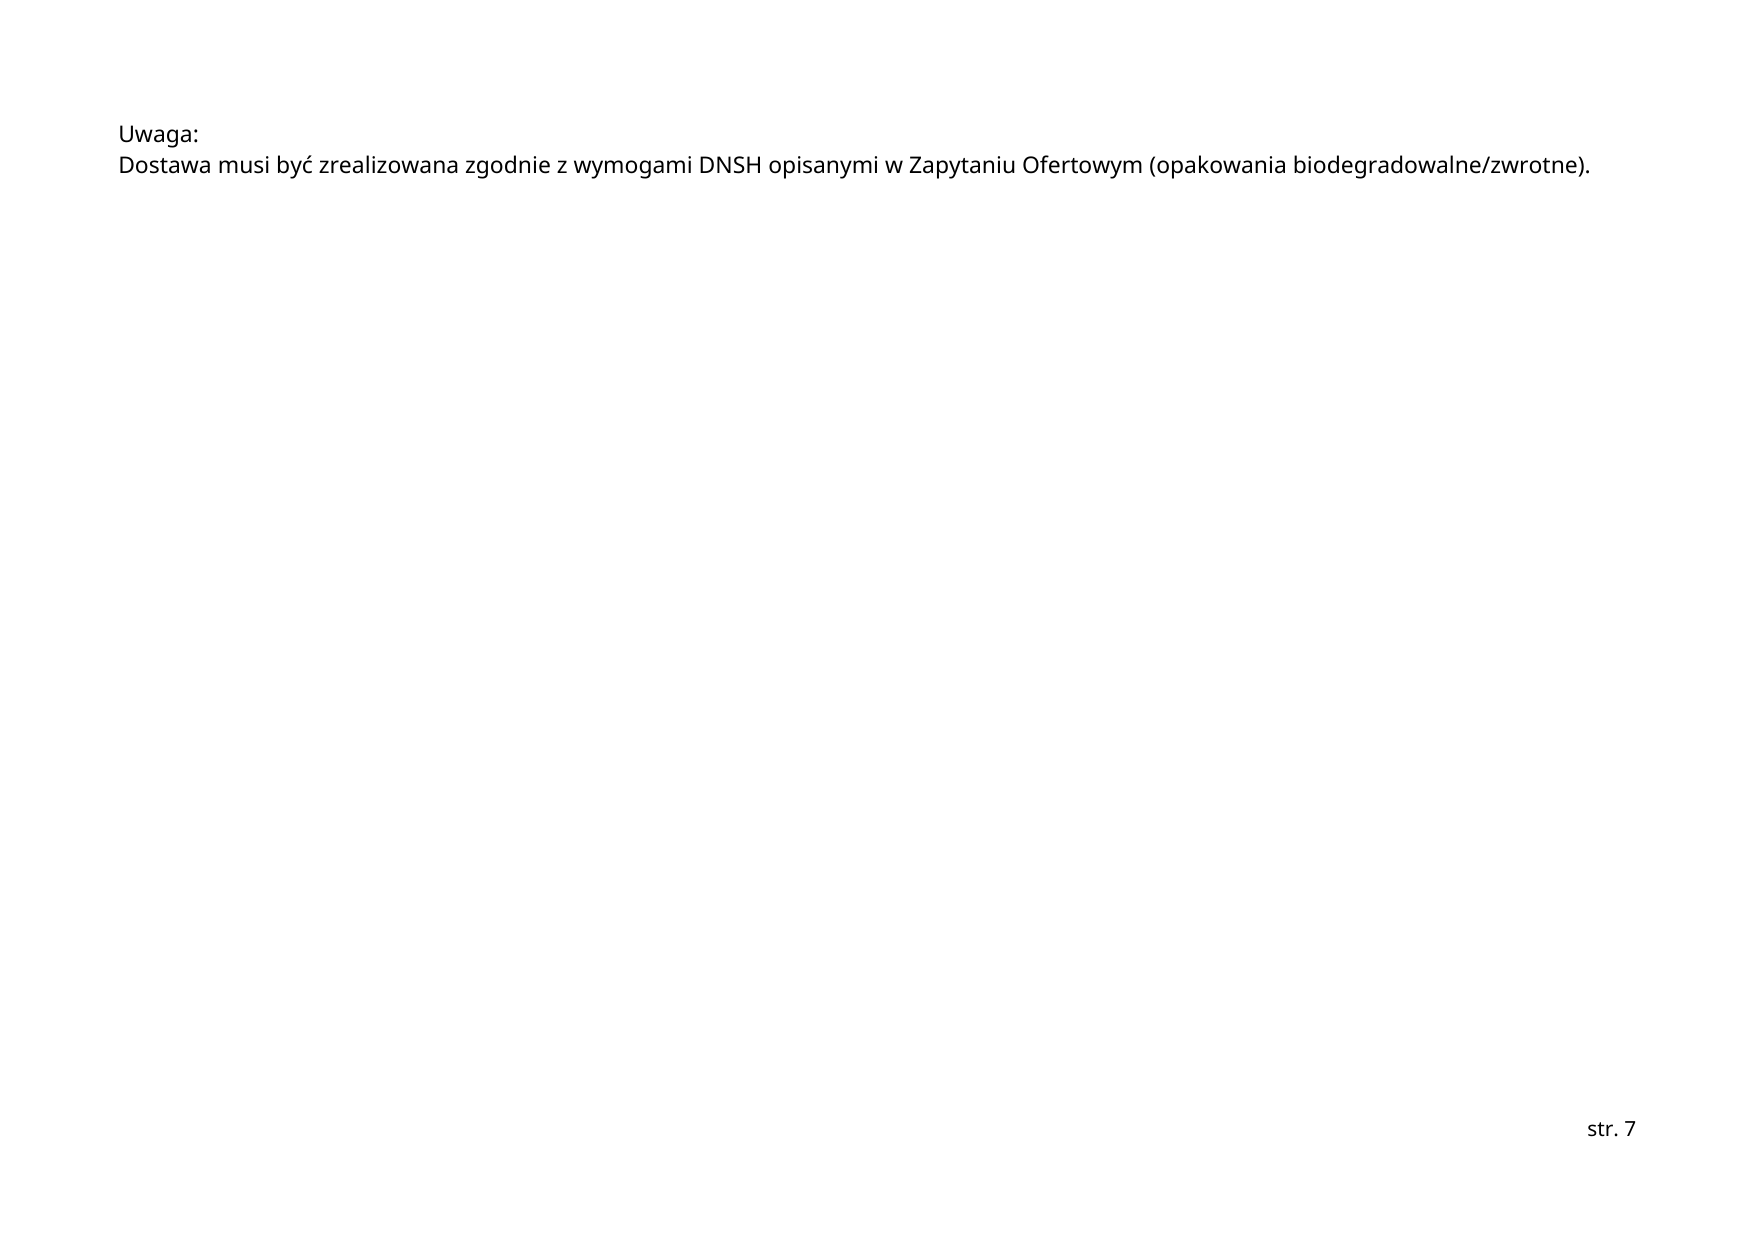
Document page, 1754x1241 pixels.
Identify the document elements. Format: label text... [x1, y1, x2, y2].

text Dostawa musi być zrealizowana zgodnie z wymogami DNSH opisanymi w Zapytaniu Ofertowym (opakowania biodegradowalne/zwrotne). [118, 149, 1636, 181]
text Uwaga: [118, 118, 1636, 149]
